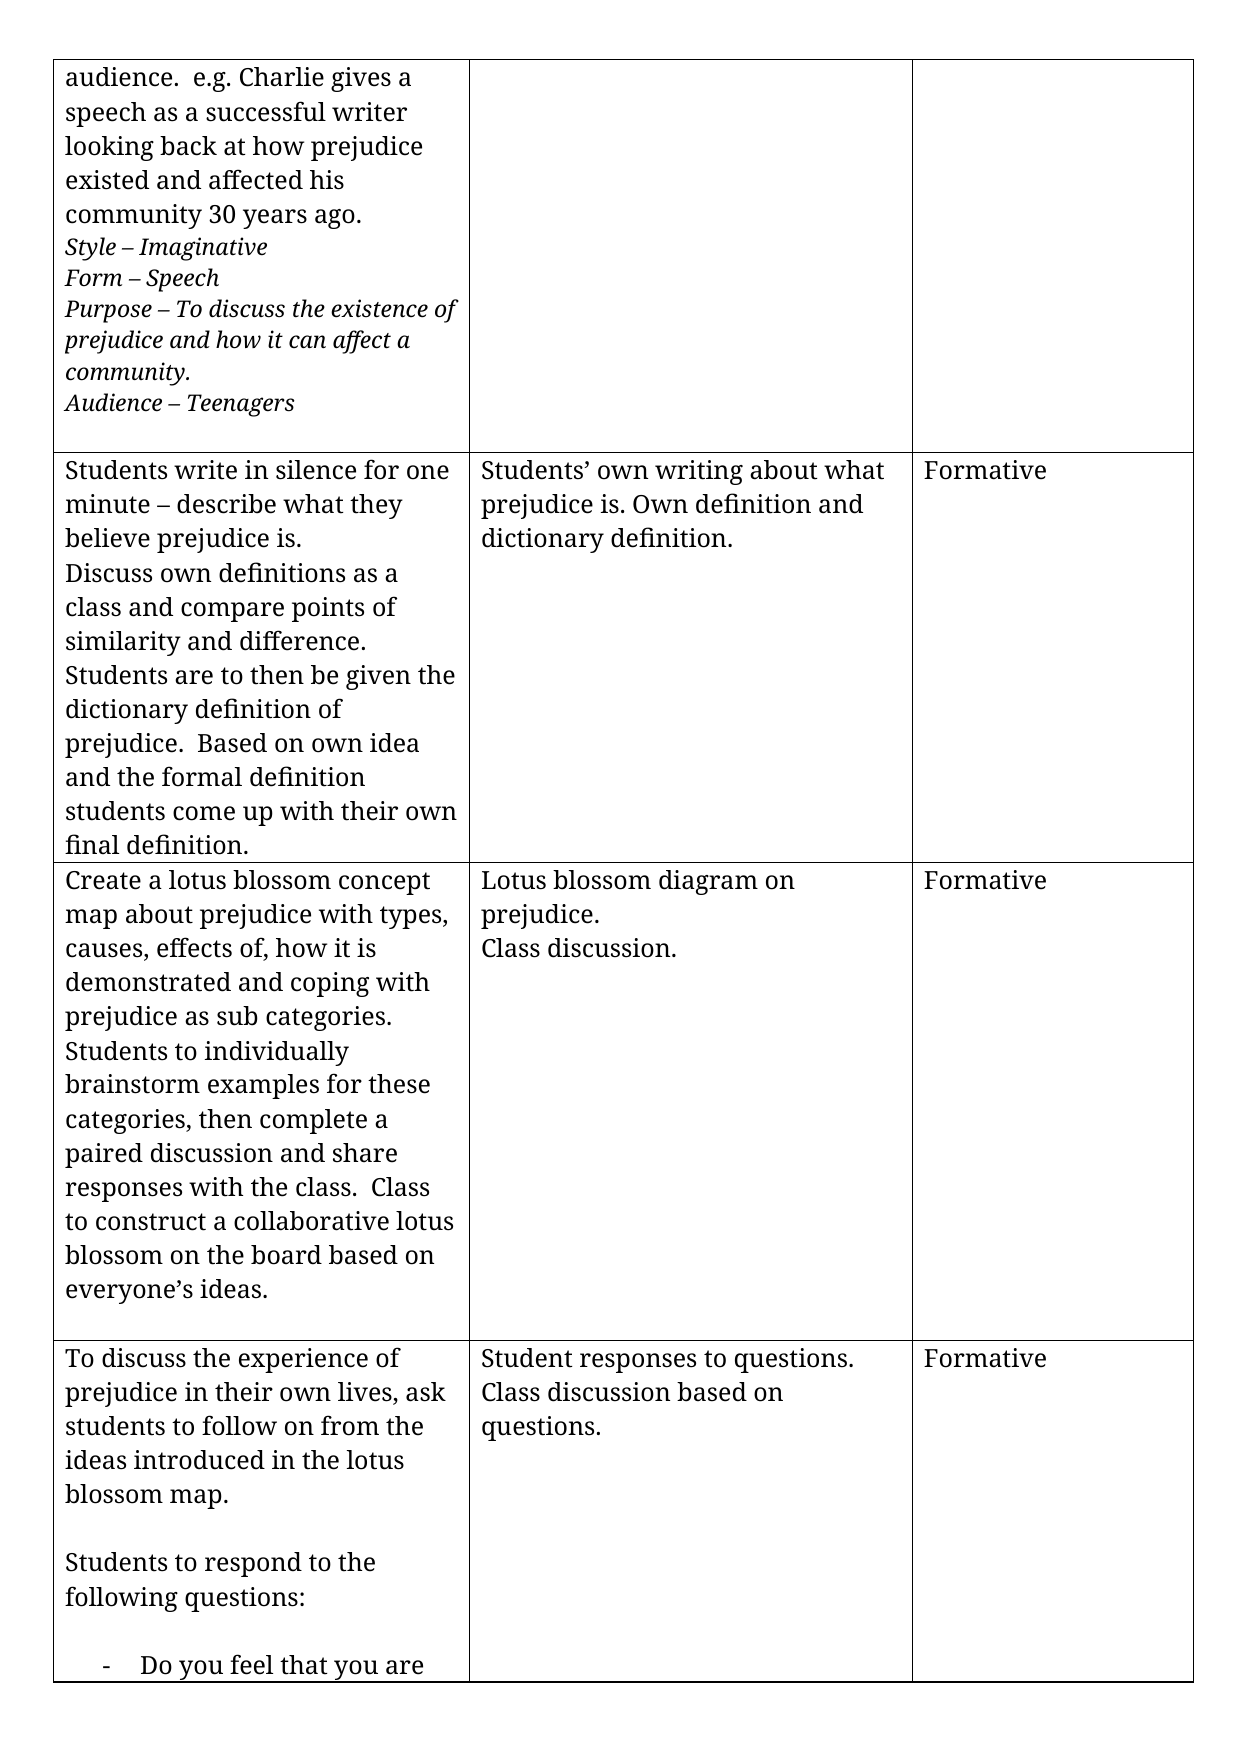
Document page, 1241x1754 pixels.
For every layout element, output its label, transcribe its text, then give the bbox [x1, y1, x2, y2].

table_cell Create a lotus blossom concept map about prejudice with types, causes, effects of, how it is demonstrated and coping with prejudice as sub categories. Students to individually brainstorm examples for these categories, then complete a paired discussion and share responses with the class. Class to construct a collaborative lotus blossom on the board based on everyone’s ideas. [54, 863, 469, 1340]
table_cell Formative [913, 453, 1193, 862]
table_cell [913, 60, 1193, 452]
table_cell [54, 1341, 469, 1681]
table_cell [470, 1341, 912, 1681]
table_cell Formative [913, 1341, 1193, 1681]
table_cell Formative [913, 863, 1193, 1340]
table_cell [470, 60, 912, 452]
table_cell Students write in silence for one minute – describe what they believe prejudice is. Discuss own definitions as a class and compare points of similarity and difference. Students are to then be given the dictionary definition of prejudice. Based on own idea and the formal definition students come up with their own final definition. [54, 453, 469, 862]
table_cell Lotus blossom diagram on prejudice. Class discussion. [470, 863, 912, 1340]
table_cell Students’ own writing about what prejudice is. Own definition and dictionary definition. [470, 453, 912, 862]
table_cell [54, 60, 469, 452]
